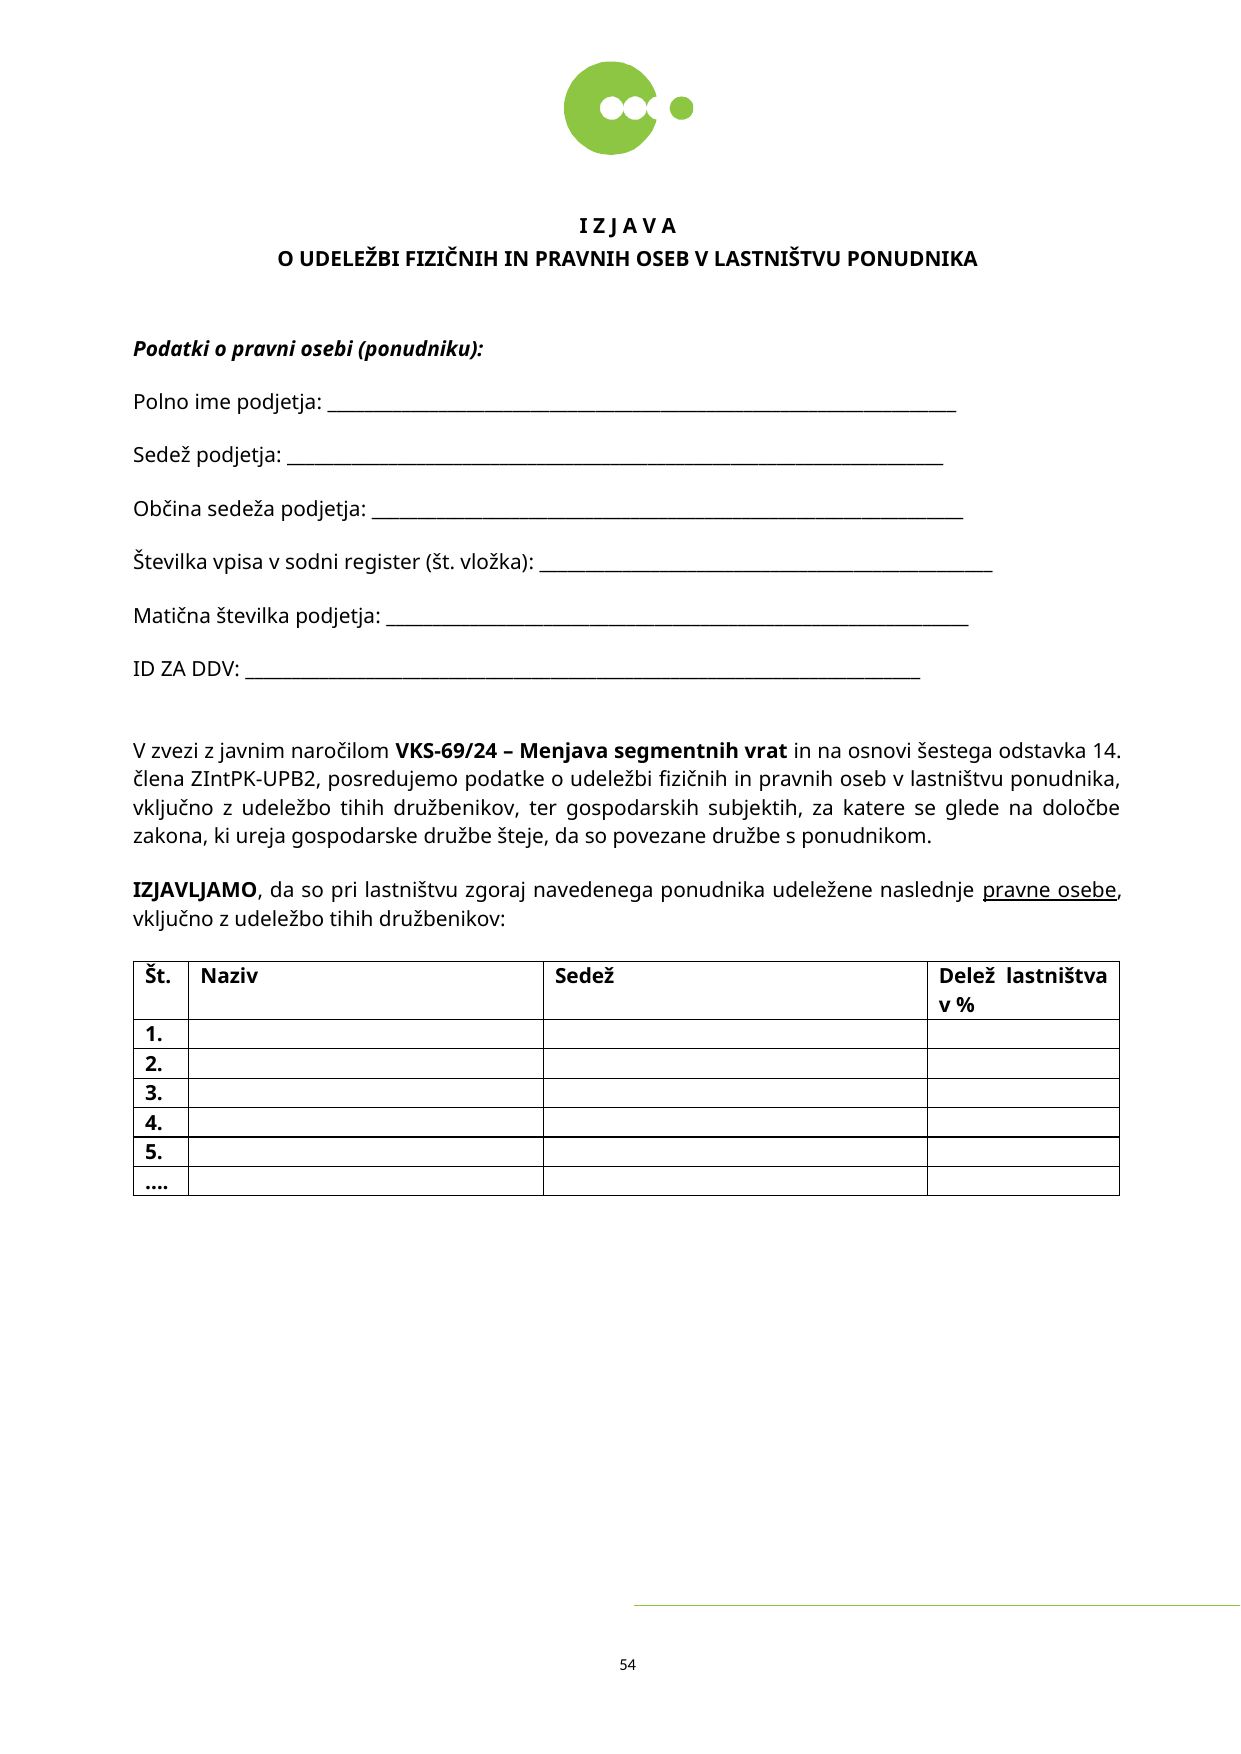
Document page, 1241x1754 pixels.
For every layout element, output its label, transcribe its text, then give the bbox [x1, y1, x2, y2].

table_cell [189, 1138, 543, 1166]
table_cell [189, 1167, 543, 1195]
text V zvezi z javnim naročilom VKS-69/24 – Menjava segmentnih vrat in na osnovi šestega odstavka 14. člena ZIntPK-UPB2, posredujemo podatke o udeležbi fizičnih in pravnih oseb v lastništvu ponudnika, vključno z udeležbo tihih družbenikov, ter gospodarskih subjektih, za katere se glede na določbe zakona, ki ureja gospodarske družbe šteje, da so povezane družbe s ponudnikom. [133, 736, 1122, 850]
table_cell [928, 1020, 1119, 1048]
table_cell [928, 1049, 1119, 1077]
text Matična številka podjetja: _______________________________________________________________ [133, 601, 1122, 629]
table_cell [928, 1108, 1119, 1136]
text Polno ime podjetja: ____________________________________________________________________ [133, 387, 1122, 416]
table_cell [189, 1049, 543, 1077]
table_header Delež lastništva v % [928, 962, 1119, 1018]
table_cell [544, 1079, 927, 1107]
text Sedež podjetja: _______________________________________________________________________ [133, 441, 1122, 469]
table_cell [544, 1049, 927, 1077]
table_cell [544, 1167, 927, 1195]
text Številka vpisa v sodni register (št. vložka): _________________________________________________ [133, 547, 1122, 576]
table_cell [189, 1079, 543, 1107]
table_cell [928, 1167, 1119, 1195]
table_header Št. [134, 962, 188, 1018]
table_cell [189, 1108, 543, 1136]
table_header Naziv [189, 962, 543, 1018]
text O UDELEŽBI FIZIČNIH IN PRAVNIH OSEB V LASTNIŠTVU PONUDNIKA [133, 244, 1122, 273]
text Občina sedeža podjetja: ________________________________________________________________ [133, 494, 1122, 522]
text I Z J A V A [133, 212, 1122, 240]
table_cell [544, 1108, 927, 1136]
table_cell …. [134, 1167, 188, 1195]
table_cell 2. [134, 1049, 188, 1077]
table_cell [928, 1079, 1119, 1107]
table_cell [189, 1020, 543, 1048]
table_cell 4. [134, 1108, 188, 1136]
text IZJAVLJAMO, da so pri lastništvu zgoraj navedenega ponudnika udeležene naslednje pravne osebe, vključno z udeležbo tihih družbenikov: [133, 875, 1122, 932]
table_cell 3. [134, 1079, 188, 1107]
table_header Sedež [544, 962, 927, 1018]
text Podatki o pravni osebi (ponudniku): [133, 334, 1122, 362]
table_cell 5. [134, 1138, 188, 1166]
text ID ZA DDV: _________________________________________________________________________ [133, 654, 1122, 683]
table_cell [544, 1020, 927, 1048]
table_cell 1. [134, 1020, 188, 1048]
table_cell [928, 1138, 1119, 1166]
table_cell [544, 1138, 927, 1166]
